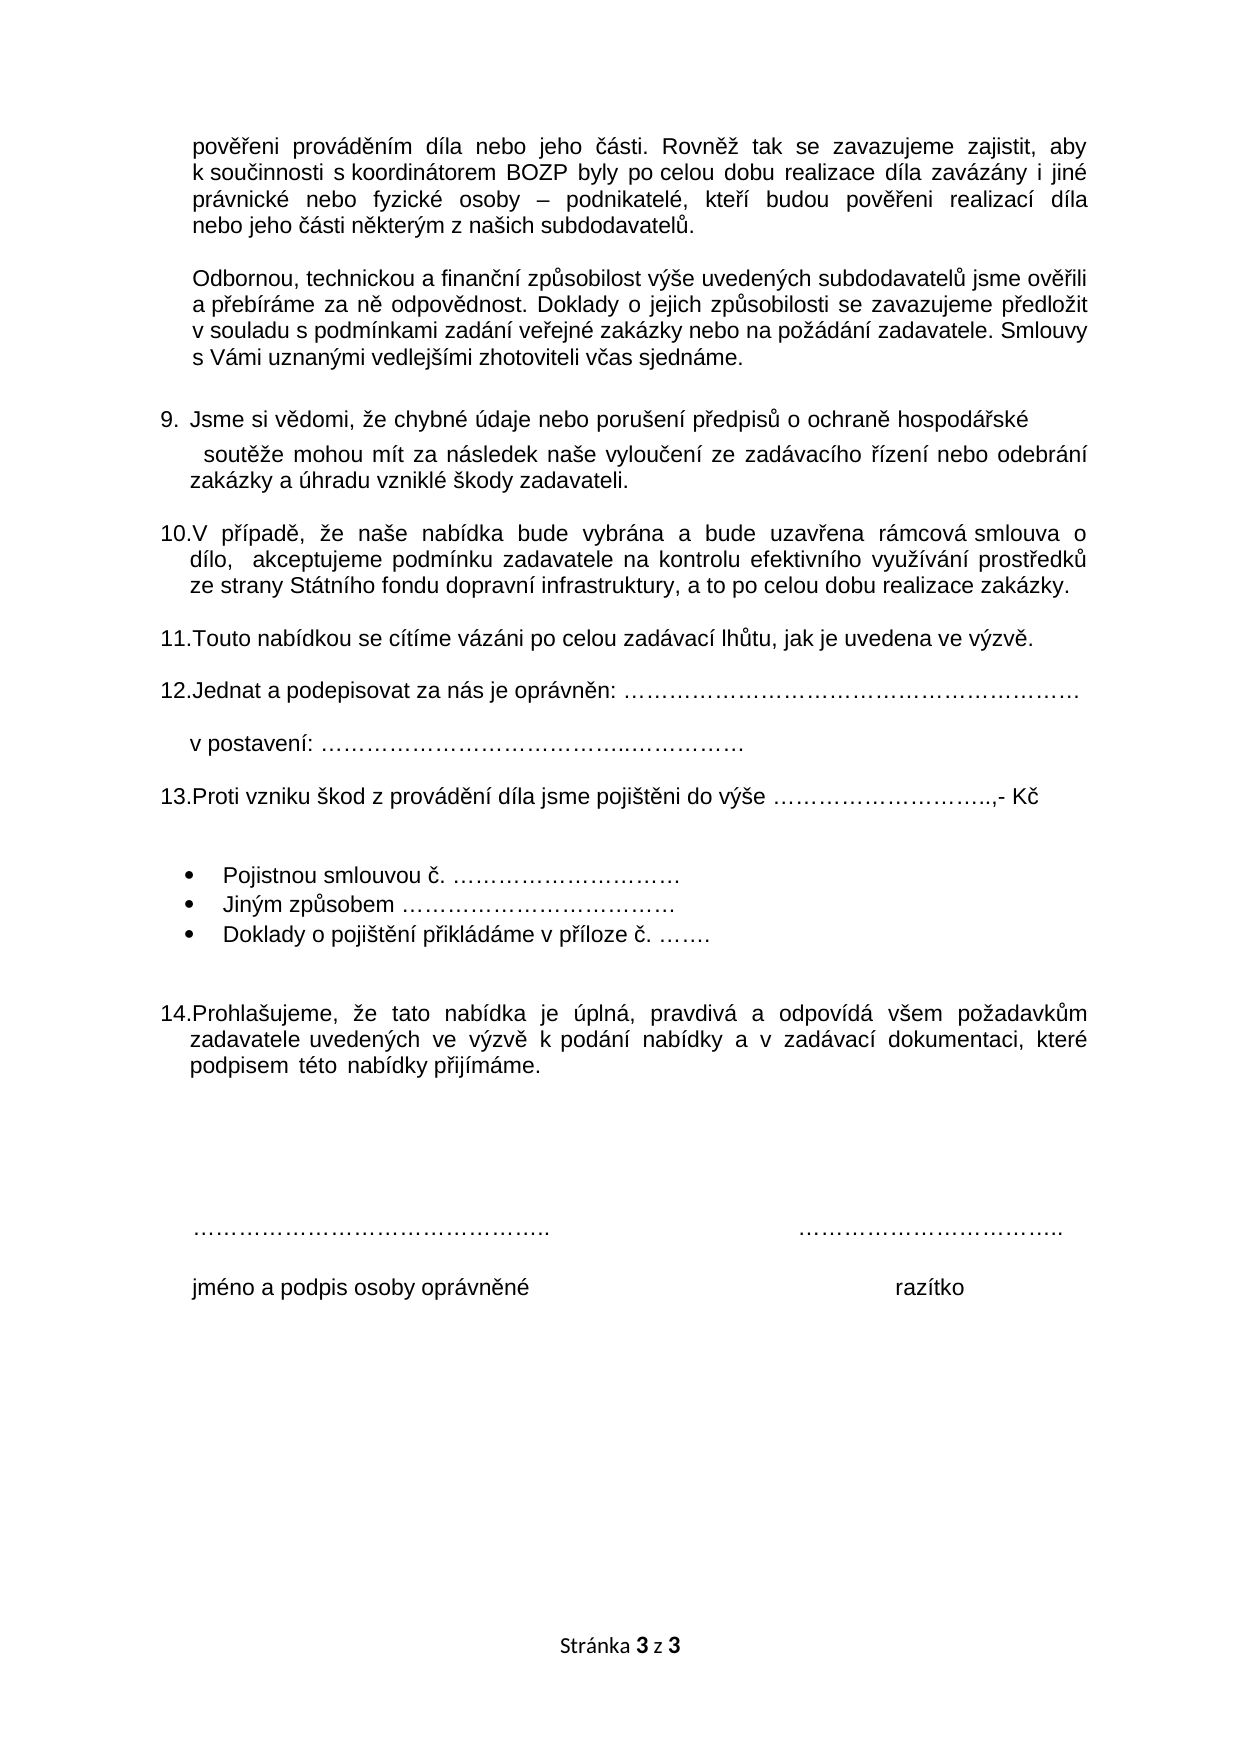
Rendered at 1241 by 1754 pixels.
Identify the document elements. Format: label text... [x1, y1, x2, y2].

list Jiným způsobem ……………………………… [185, 891, 1092, 918]
text v postavení: …………………………………..…………… [189, 730, 1094, 757]
list Pojistnou smlouvou č. ………………………… [185, 862, 1092, 888]
text soutěže mohou mít za následek naše vyloučení ze zadávacího řízení nebo odebrání zakázky a úhradu vzniklé škody zadavateli. [160, 441, 1087, 493]
text jméno a podpis osoby oprávněné razítko [192, 1275, 982, 1301]
text Odbornou, technickou a finanční způsobilost výše uvedených subdodavatelů jsme ověřili a přebíráme za ně odpovědnost. Doklady o jejich způsobilosti se zavazujeme předložit v souladu s podmínkami zadání veřejné zakázky nebo na požádání zadavatele. Smlouvy s Vámi uznanými vedlejšími zhotoviteli včas sjednáme. [192, 265, 1088, 370]
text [162, 133, 1088, 238]
list Doklady o pojištění přikládáme v příloze č. ……. [185, 921, 1092, 947]
text 10.V případě, že naše nabídka bude vybrána a bude uzavřena rámcová smlouva o dílo, akceptujeme podmínku zadavatele na kontrolu efektivního využívání prostředků ze strany Státního fondu dopravní infrastruktury, a to po celou dobu realizace zakázky. [160, 519, 1087, 599]
text 13.Proti vzniku škod z provádění díla jsme pojištěni do výše ………………………..,- Kč [160, 783, 1094, 809]
text 14.Prohlašujeme, že tato nabídka je úplná, pravdivá a odpovídá všem požadavkům zadavatele uvedených ve výzvě k podání nabídky a v zadávací dokumentaci, které podpisem této nabídky přijímáme. [160, 1000, 1088, 1079]
text 11.Touto nabídkou se cítíme vázáni po celou zadávací lhůtu, jak je uvedena ve výzvě. [160, 625, 1094, 651]
text ……………………………………….. …………………………….. [192, 1214, 1093, 1241]
text 9. Jsme si vědomi, že chybné údaje nebo porušení předpisů o ochraně hospodářské [160, 406, 1087, 432]
text 12.Jednat a podepisovat za nás je oprávněn: …………………………………………………… [160, 677, 1094, 704]
